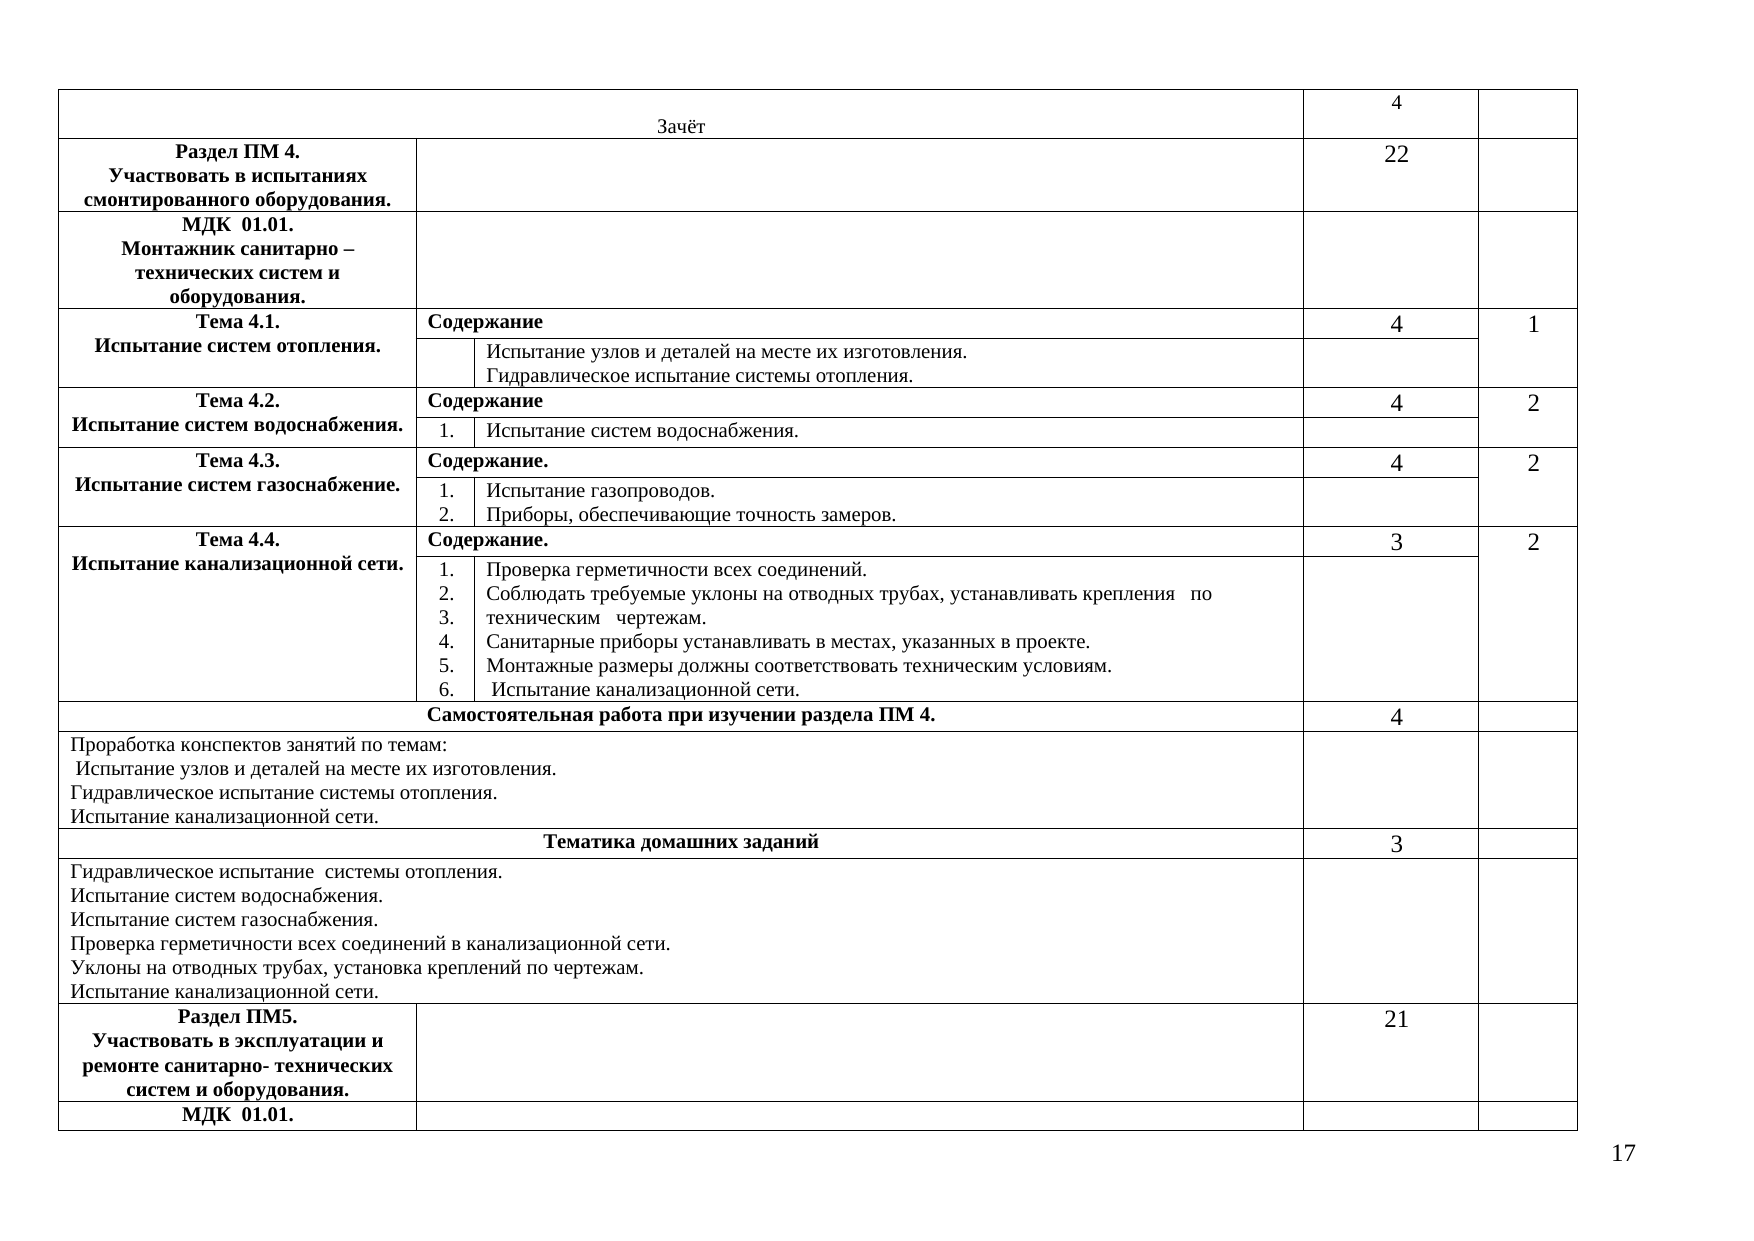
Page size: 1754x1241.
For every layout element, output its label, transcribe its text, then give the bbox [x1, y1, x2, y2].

table_cell Содержание [417, 388, 1303, 417]
table_cell [1479, 829, 1577, 858]
table_cell Испытание газопроводов. Приборы, обеспечивающие точность замеров. [475, 478, 1303, 526]
table_cell Содержание. [417, 448, 1303, 477]
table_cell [59, 1102, 416, 1130]
table_cell [1304, 212, 1478, 308]
table_cell Содержание [417, 309, 1303, 338]
table_cell 1. [417, 418, 474, 447]
table_cell 2 [1479, 527, 1577, 701]
table_cell [417, 1004, 1303, 1101]
table_cell Тема 4.1. Испытание систем отопления. [59, 309, 416, 387]
table_cell Проработка конспектов занятий по темам: Испытание узлов и деталей на месте их изготовления. Гидравлическое испытание системы отопления. Испытание канализационной сети. [59, 732, 1303, 828]
table_cell 3 [1304, 527, 1478, 556]
table_cell [1304, 478, 1478, 526]
table_cell 1. 2. 3. 4. 5. 6. [417, 557, 474, 701]
table_cell Раздел ПМ 4. Участвовать в испытаниях смонтированного оборудования. [59, 139, 416, 211]
table_cell Содержание. [417, 527, 1303, 556]
table_cell [1304, 732, 1478, 828]
table_cell [417, 339, 474, 387]
table_cell Испытание узлов и деталей на месте их изготовления. Гидравлическое испытание системы отопления. [475, 339, 1303, 387]
table_cell 4 [1304, 309, 1478, 338]
table_cell Тема 4.4. Испытание канализационной сети. [59, 527, 416, 701]
table_cell 1. 2. [417, 478, 474, 526]
table_cell 4 [1304, 702, 1478, 731]
table_cell [417, 1102, 1303, 1130]
table_cell 4 [1304, 448, 1478, 477]
table_cell [1479, 212, 1577, 308]
table_cell [417, 212, 1303, 308]
table_cell Тема 4.3. Испытание систем газоснабжение. [59, 448, 416, 526]
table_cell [59, 90, 1303, 138]
table_cell 22 [1304, 139, 1478, 211]
table_cell [1304, 1102, 1478, 1130]
table_cell Раздел ПМ5. Участвовать в эксплуатации и ремонте санитарно- технических систем и оборудования. [59, 1004, 416, 1101]
table_cell Самостоятельная работа при изучении раздела ПМ 4. [59, 702, 1303, 731]
table_cell [1479, 702, 1577, 731]
table_cell [417, 139, 1303, 211]
table_cell [1479, 1102, 1577, 1130]
table_cell 21 [1304, 1004, 1478, 1101]
table_cell [1479, 139, 1577, 211]
table_cell [1304, 418, 1478, 447]
table_cell [1479, 859, 1577, 1003]
table_cell Испытание систем водоснабжения. [475, 418, 1303, 447]
table_cell [1479, 1004, 1577, 1101]
table_cell 3 [1304, 829, 1478, 858]
table_cell [1304, 557, 1478, 701]
table_cell Тема 4.2. Испытание систем водоснабжения. [59, 388, 416, 447]
table_cell 4 [1304, 388, 1478, 417]
table_cell [1304, 339, 1478, 387]
table_cell [1304, 859, 1478, 1003]
table_cell Гидравлическое испытание системы отопления. Испытание систем водоснабжения. Испытание систем газоснабжения. Проверка герметичности всех соединений в канализационной сети. Уклоны на отводных трубах, установка креплений по чертежам. Испытание канализационной сети. [59, 859, 1303, 1003]
table_cell [1479, 732, 1577, 828]
table_cell 1 [1479, 309, 1577, 387]
table_cell МДК 01.01. Монтажник санитарно – технических систем и оборудования. [59, 212, 416, 308]
table_cell 2 [1479, 448, 1577, 526]
table_cell 2 [1479, 388, 1577, 447]
table_cell Тематика домашних заданий [59, 829, 1303, 858]
table_cell Проверка герметичности всех соединений. Соблюдать требуемые уклоны на отводных трубах, устанавливать крепления по техническим чертежам. Санитарные приборы устанавливать в местах, указанных в проекте. Монтажные размеры должны соответствовать техническим условиям. Испытание канализационной сети. [475, 557, 1303, 701]
